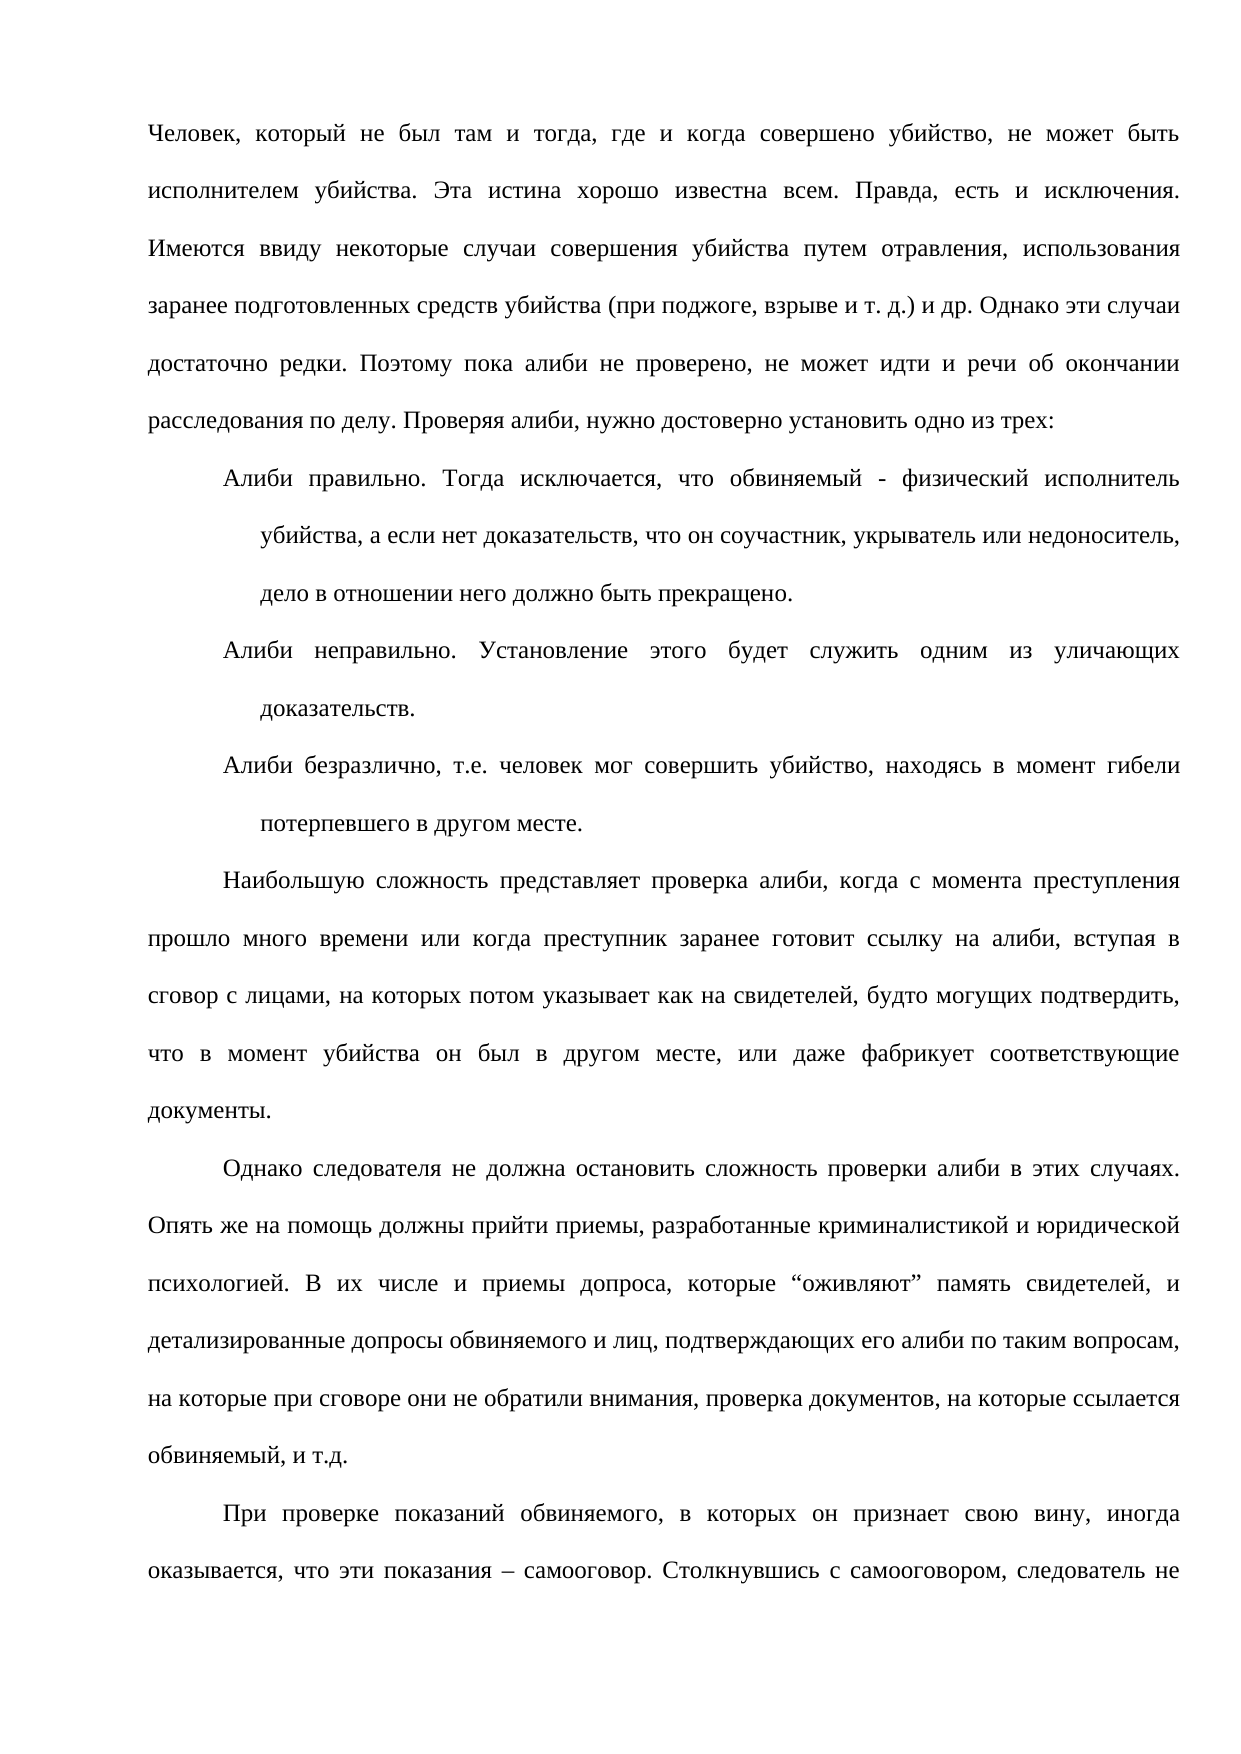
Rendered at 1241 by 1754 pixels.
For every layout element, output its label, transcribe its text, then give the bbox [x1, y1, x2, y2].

text Алиби неправильно. Установление этого будет служить одним из уличающих доказательств. [223, 636, 1181, 722]
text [148, 1498, 1181, 1584]
text Алиби правильно. Тогда исключается, что обвиняемый - физический исполнитель убийства, а если нет доказательств, что он соучастник, укрыватель или недоноситель, дело в отношении него должно быть прекращено. [223, 463, 1181, 607]
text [148, 118, 1181, 434]
text Алиби безразлично, т.е. человек мог совершить убийство, находясь в момент гибели потерпевшего в другом месте. [223, 751, 1181, 837]
text Наибольшую сложность представляет проверка алиби, когда с момента преступления прошло много времени или когда преступник заранее готовит ссылку на алиби, вступая в сговор с лицами, на которых потом указывает как на свидетелей, будто могущих подтвердить, что в момент убийства он был в другом месте, или даже фабрикует соответствующие документы. [148, 866, 1181, 1124]
text Однако следователя не должна остановить сложность проверки алиби в этих случаях. Опять же на помощь должны прийти приемы, разработанные криминалистикой и юридической психологией. В их числе и приемы допроса, которые “оживляют” память свидетелей, и детализированные допросы обвиняемого и лиц, подтверждающих его алиби по таким вопросам, на которые при сговоре они не обратили внимания, проверка документов, на которые ссылается обвиняемый, и т.д. [148, 1153, 1181, 1469]
